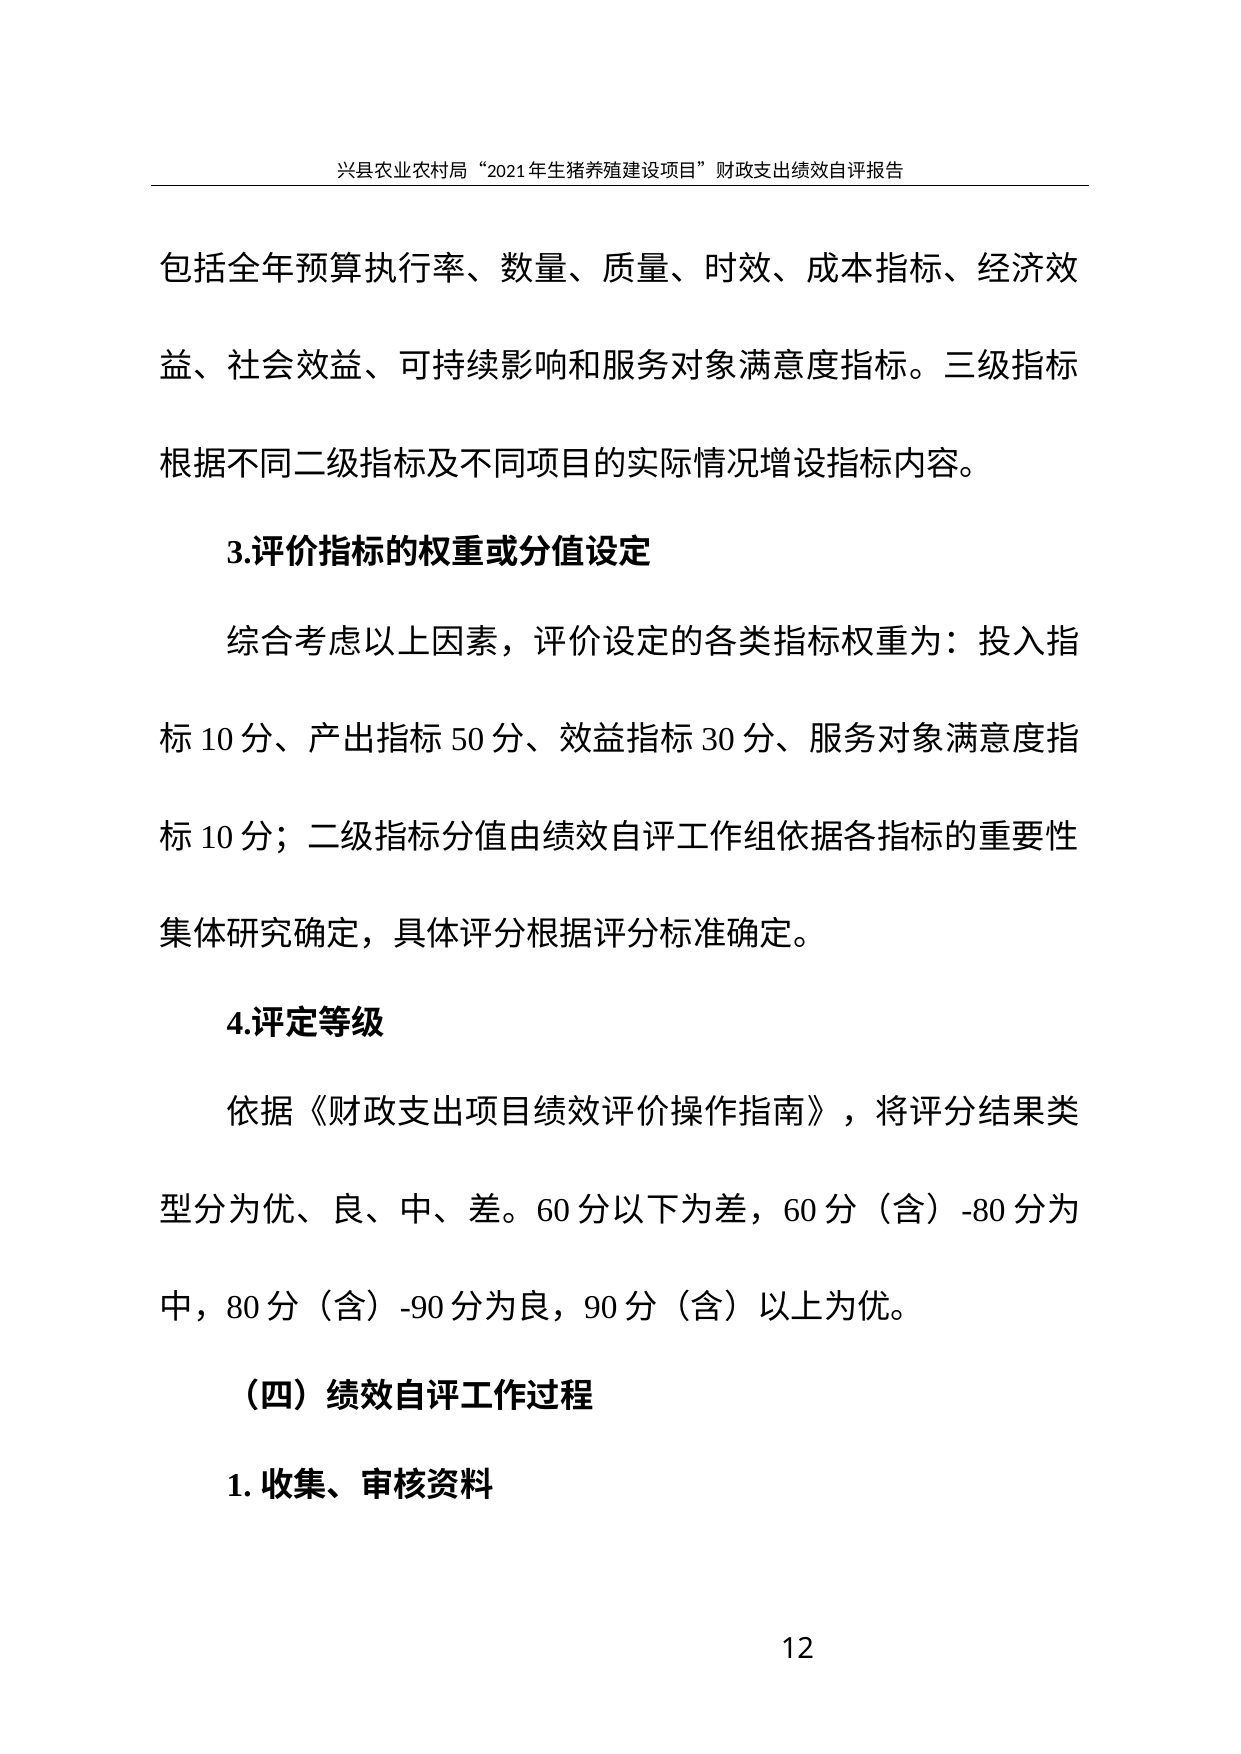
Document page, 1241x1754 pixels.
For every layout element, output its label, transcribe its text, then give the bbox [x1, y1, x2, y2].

text 依据《财政支出项目绩效评价操作指南》，将评分结果类型分为优、良、中、差。60分以下为差，60分（含）-80分为中，80分（含）-90分为良，90分（含）以上为优。 [159, 1077, 1081, 1337]
text 3.评价指标的权重或分值设定 [159, 517, 1081, 582]
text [159, 233, 1081, 493]
list 绩效自评工作过程 [159, 1361, 1081, 1426]
text 综合考虑以上因素，评价设定的各类指标权重为：投入指标10分、产出指标50分、效益指标30分、服务对象满意度指标10分；二级指标分值由绩效自评工作组依据各指标的重要性集体研究确定，具体评分根据评分标准确定。 [159, 606, 1081, 963]
list 收集、审核资料 [159, 1450, 1081, 1515]
text 4.评定等级 [159, 988, 1081, 1053]
